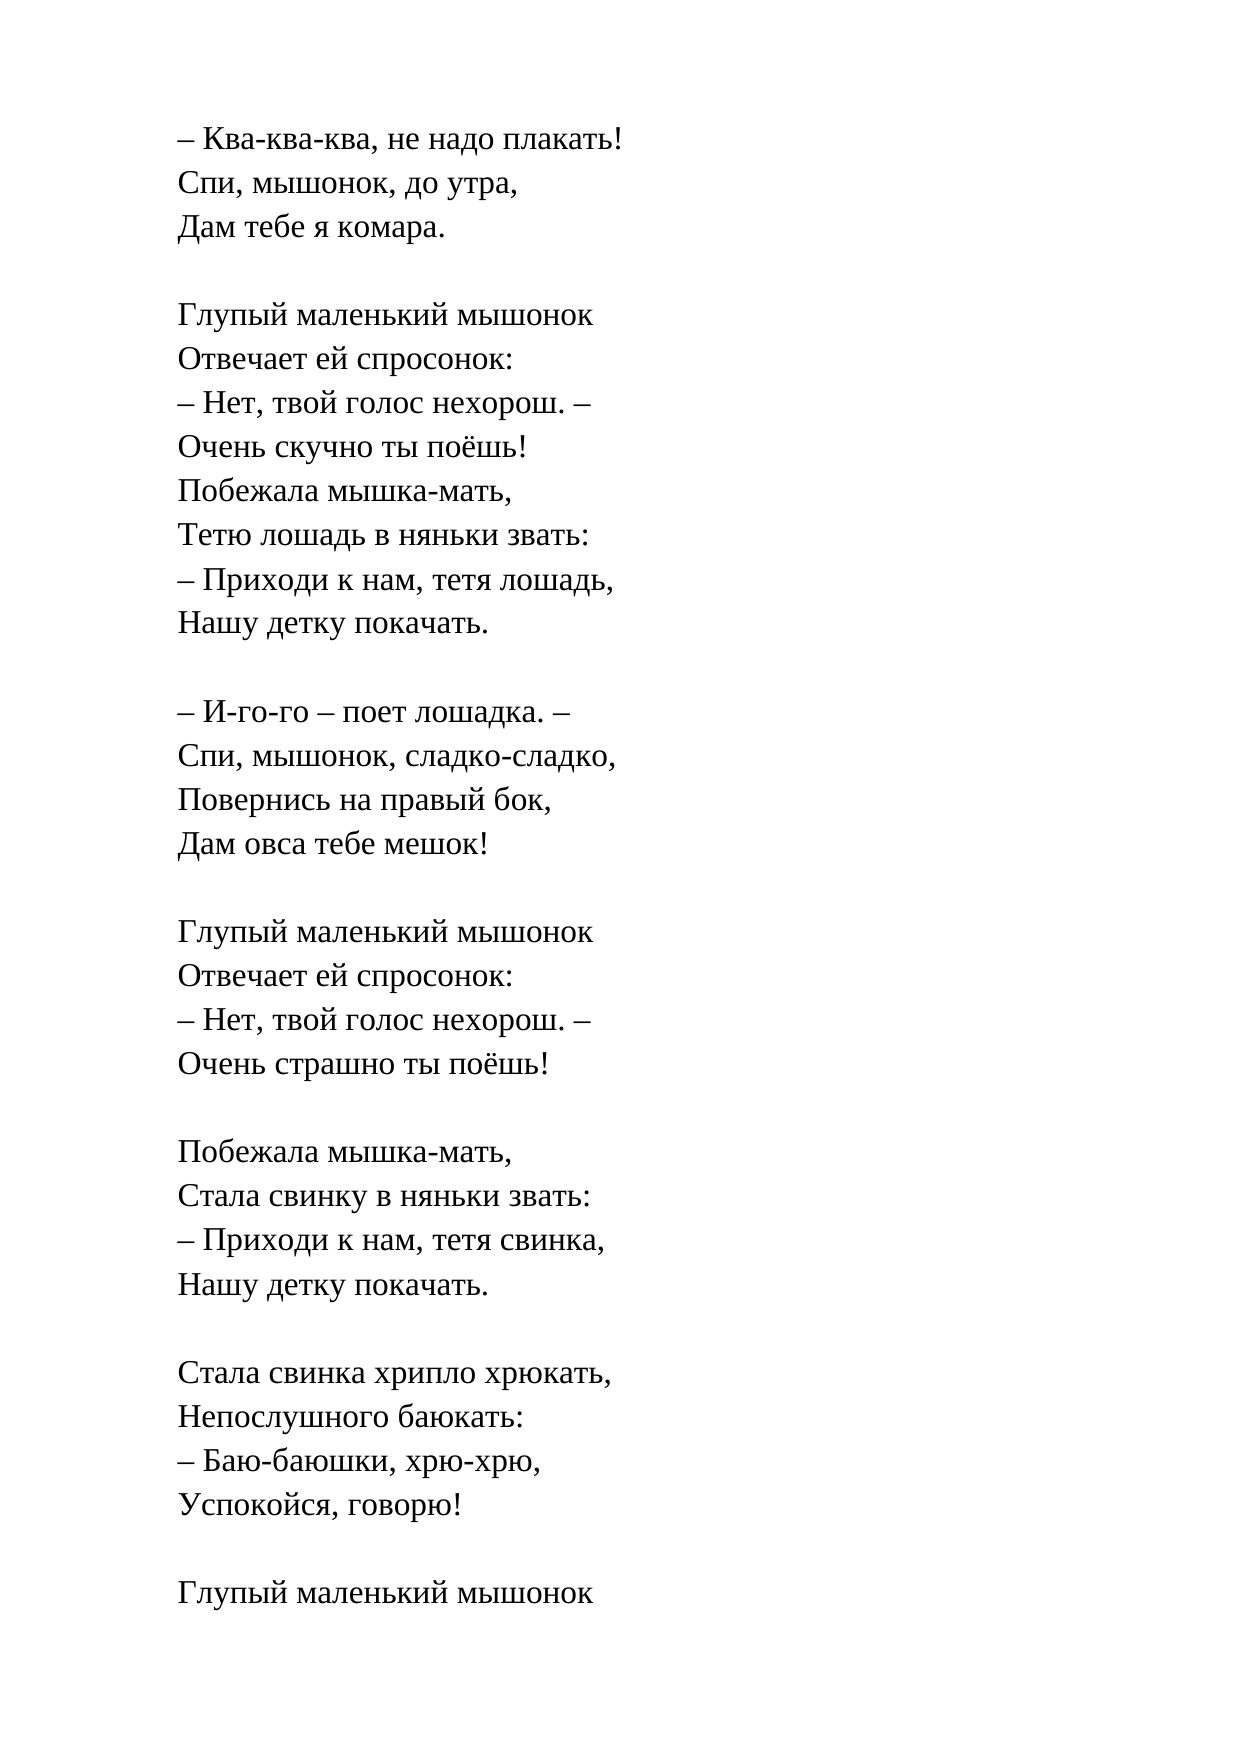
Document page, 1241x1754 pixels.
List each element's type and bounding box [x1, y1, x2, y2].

text [177, 118, 1152, 1611]
